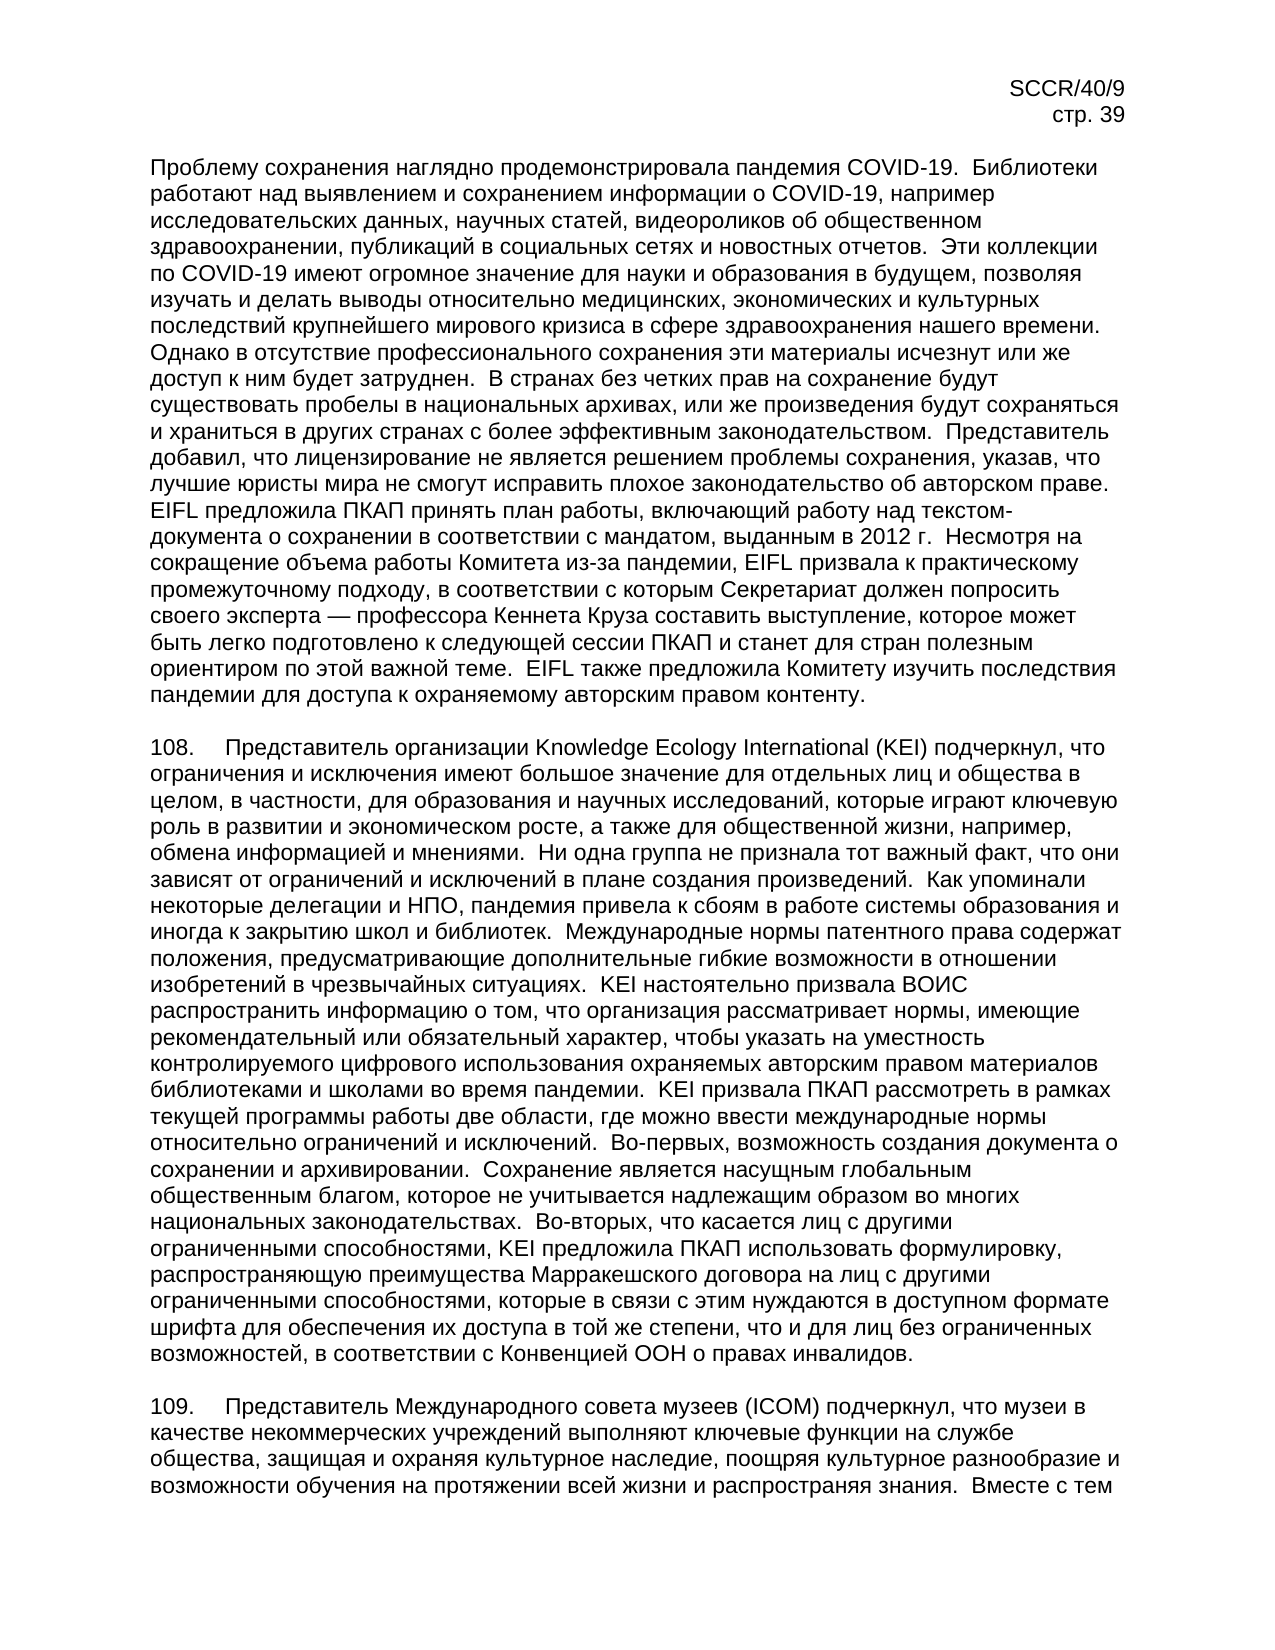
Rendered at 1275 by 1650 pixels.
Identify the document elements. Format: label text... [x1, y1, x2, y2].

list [150, 1393, 1125, 1498]
list Представитель организации Knowledge Ecology International (KEI) подчеркнул, что ограничения и исключения имеют большое значение для отдельных лиц и общества в целом, в частности, для образования и научных исследований, которые играют ключевую роль в развитии и экономическом росте, а также для общественной жизни, например, обмена информацией и мнениями. Ни одна группа не признала тот важный факт, что они зависят от ограничений и исключений в плане создания произведений. Как упоминали некоторые делегации и НПО, пандемия привела к сбоям в работе системы образования и иногда к закрытию школ и библиотек. Международные нормы патентного права содержат положения, предусматривающие дополнительные гибкие возможности в отношении изобретений в чрезвычайных ситуациях. KEI настоятельно призвала ВОИС распространить информацию о том, что организация рассматривает нормы, имеющие рекомендательный или обязательный характер, чтобы указать на уместность контролируемого цифрового использования охраняемых авторским правом материалов библиотеками и школами во время пандемии. KEI призвала ПКАП рассмотреть в рамках текущей программы работы две области, где можно ввести международные нормы относительно ограничений и исключений. Во-первых, возможность создания документа о сохранении и архивировании. Сохранение является насущным глобальным общественным благом, которое не учитывается надлежащим образом во многих национальных законодательствах. Во-вторых, что касается лиц с другими ограниченными способностями, KEI предложила ПКАП использовать формулировку, распространяющую преимущества Марракешского договора на лиц с другими ограниченными способностями, которые в связи с этим нуждаются в доступном формате шрифта для обеспечения их доступа в той же степени, что и для лиц без ограниченных возможностей, в соответствии с Конвенцией ООН о правах инвалидов. [150, 734, 1125, 1366]
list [150, 154, 1125, 707]
